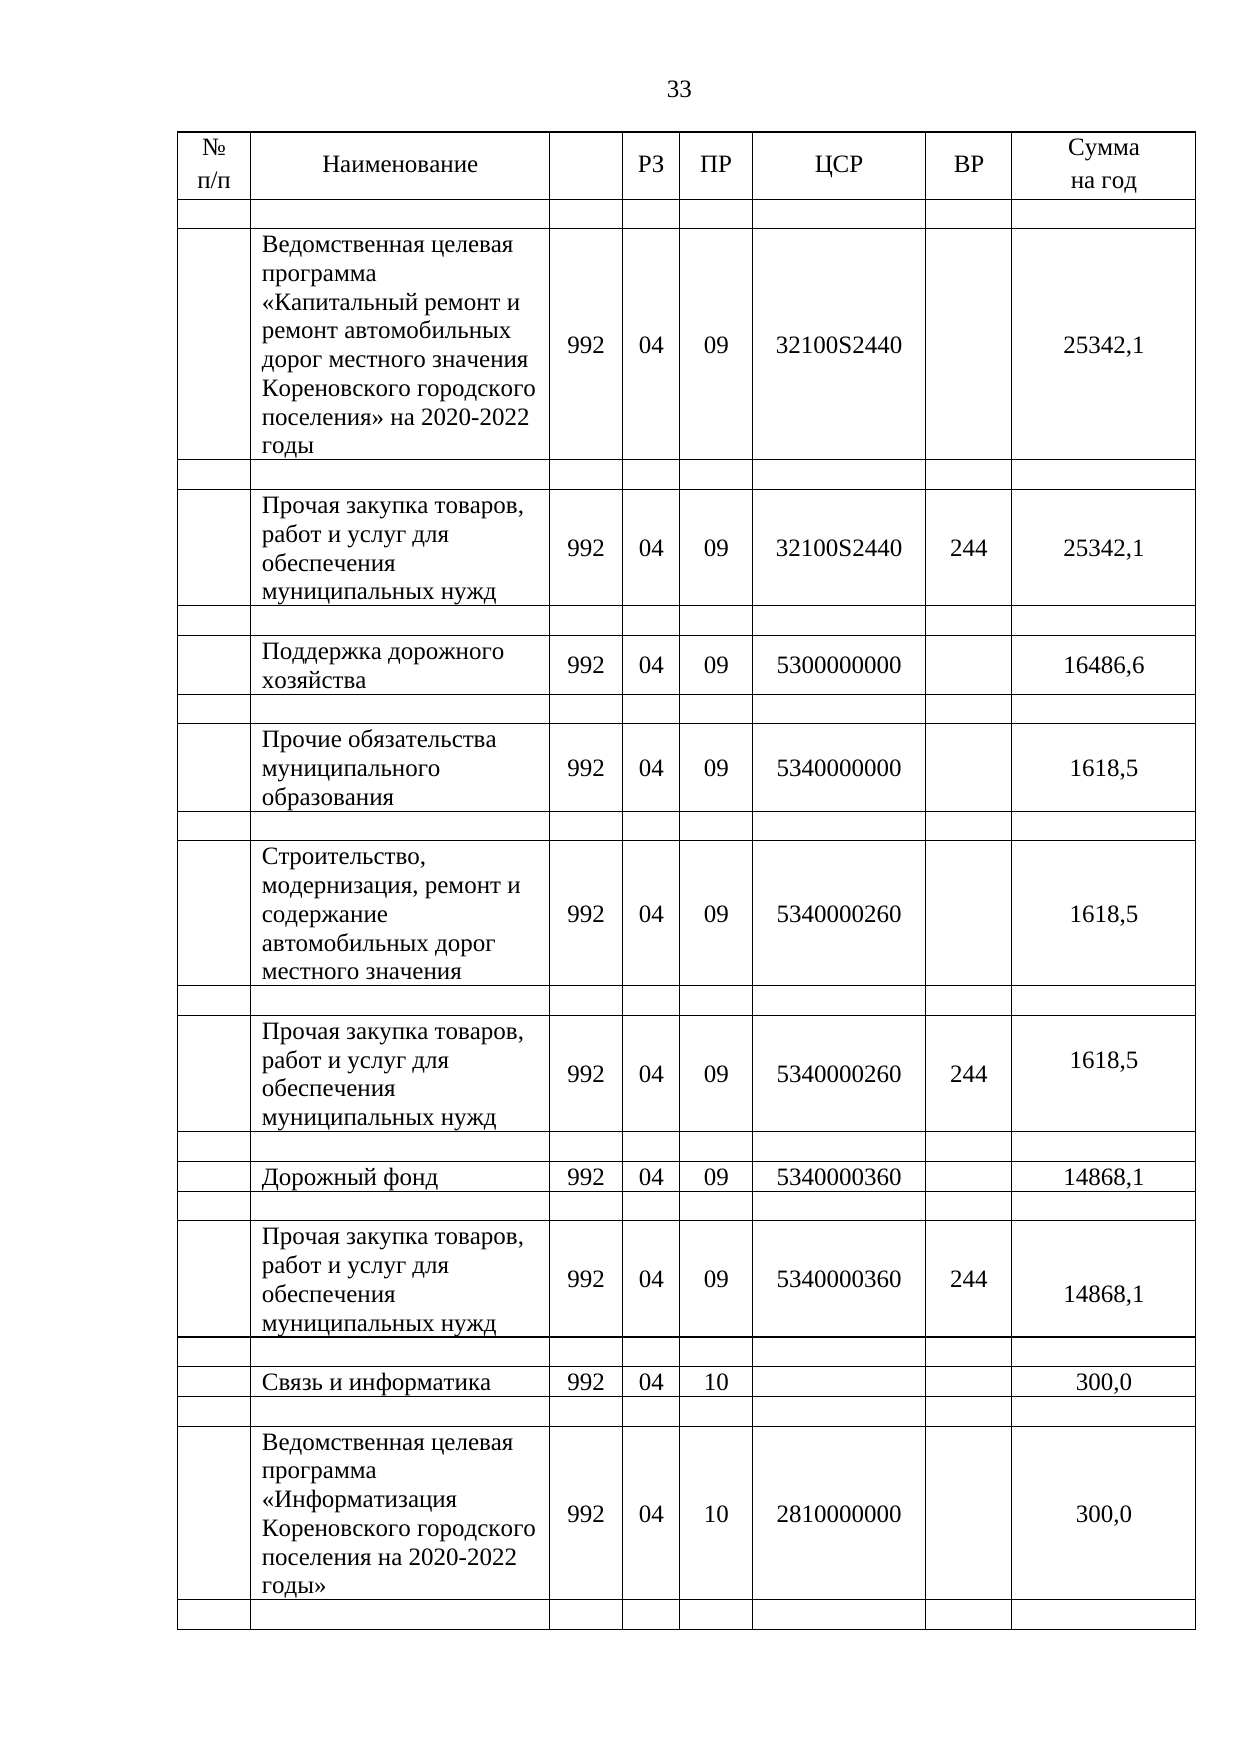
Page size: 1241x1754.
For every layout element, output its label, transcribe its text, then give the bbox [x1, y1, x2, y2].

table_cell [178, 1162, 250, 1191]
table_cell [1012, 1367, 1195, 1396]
table_header ПР [680, 133, 752, 198]
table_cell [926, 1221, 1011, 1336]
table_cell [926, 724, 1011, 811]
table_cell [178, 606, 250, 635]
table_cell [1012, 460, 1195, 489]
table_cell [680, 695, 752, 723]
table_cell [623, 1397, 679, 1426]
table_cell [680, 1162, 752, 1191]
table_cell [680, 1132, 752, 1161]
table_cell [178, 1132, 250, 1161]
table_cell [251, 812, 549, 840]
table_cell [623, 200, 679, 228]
table_header Сумма на год [1012, 133, 1195, 198]
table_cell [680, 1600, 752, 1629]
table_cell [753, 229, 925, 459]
table_header [550, 133, 622, 198]
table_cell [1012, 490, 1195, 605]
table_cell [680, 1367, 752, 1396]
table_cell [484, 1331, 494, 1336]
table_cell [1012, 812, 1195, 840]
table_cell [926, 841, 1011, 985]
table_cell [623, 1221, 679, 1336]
table_header № п/п [178, 133, 250, 198]
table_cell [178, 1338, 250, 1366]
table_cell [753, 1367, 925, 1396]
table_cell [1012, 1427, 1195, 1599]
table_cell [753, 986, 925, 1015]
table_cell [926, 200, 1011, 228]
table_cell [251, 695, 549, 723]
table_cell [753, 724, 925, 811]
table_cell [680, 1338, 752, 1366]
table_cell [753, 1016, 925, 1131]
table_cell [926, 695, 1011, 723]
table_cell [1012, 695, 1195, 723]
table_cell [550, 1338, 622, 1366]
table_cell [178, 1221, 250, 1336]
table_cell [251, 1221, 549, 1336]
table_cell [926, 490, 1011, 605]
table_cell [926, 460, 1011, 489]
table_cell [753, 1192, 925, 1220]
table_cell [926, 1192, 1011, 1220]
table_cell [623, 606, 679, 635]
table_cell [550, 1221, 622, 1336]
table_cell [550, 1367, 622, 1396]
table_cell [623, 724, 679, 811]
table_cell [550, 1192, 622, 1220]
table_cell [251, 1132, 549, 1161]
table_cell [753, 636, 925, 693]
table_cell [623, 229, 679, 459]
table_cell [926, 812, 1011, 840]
table_header ЦСР [753, 133, 925, 198]
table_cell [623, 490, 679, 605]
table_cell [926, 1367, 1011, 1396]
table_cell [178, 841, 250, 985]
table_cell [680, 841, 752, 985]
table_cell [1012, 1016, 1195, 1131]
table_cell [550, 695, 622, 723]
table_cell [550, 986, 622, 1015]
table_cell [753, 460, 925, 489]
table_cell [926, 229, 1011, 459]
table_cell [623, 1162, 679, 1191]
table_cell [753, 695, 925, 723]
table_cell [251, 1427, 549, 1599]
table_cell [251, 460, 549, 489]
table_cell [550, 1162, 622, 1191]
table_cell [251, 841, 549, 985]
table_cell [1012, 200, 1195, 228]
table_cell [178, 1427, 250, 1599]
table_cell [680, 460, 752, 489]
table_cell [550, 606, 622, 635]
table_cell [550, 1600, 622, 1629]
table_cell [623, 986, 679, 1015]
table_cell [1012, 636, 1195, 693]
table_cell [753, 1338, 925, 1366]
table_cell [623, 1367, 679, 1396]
table_header Наименование [251, 133, 549, 198]
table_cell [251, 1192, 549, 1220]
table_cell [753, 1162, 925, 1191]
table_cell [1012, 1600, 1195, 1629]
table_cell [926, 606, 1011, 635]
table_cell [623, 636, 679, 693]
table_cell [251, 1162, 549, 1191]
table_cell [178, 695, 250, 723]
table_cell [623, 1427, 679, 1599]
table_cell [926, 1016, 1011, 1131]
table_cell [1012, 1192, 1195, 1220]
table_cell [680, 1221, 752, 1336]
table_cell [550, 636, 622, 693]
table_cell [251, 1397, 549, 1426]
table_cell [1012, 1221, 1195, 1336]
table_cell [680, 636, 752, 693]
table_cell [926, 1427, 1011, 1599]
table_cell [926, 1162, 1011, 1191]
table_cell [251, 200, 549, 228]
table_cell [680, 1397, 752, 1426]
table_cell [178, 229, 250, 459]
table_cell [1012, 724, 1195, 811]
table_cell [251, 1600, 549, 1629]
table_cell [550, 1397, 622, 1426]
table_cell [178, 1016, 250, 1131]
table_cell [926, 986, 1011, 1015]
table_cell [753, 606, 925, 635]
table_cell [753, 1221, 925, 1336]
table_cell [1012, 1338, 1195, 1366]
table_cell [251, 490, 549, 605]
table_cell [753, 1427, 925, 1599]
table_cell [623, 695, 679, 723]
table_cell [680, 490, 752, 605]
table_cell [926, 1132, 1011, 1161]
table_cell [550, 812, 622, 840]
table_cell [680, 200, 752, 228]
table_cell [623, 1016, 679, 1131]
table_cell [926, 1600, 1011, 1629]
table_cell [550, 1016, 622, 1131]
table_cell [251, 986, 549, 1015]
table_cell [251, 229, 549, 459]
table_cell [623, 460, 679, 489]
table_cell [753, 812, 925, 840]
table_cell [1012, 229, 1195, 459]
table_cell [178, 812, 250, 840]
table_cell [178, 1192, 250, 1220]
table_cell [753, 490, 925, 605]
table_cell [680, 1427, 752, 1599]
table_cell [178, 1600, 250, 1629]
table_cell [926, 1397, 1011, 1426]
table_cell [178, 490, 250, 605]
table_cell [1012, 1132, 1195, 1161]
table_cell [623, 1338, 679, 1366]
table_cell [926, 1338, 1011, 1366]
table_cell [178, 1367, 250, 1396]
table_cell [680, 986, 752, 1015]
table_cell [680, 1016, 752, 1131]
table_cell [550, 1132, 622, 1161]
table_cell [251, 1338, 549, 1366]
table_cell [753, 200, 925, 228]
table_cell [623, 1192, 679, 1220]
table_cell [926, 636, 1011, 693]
table_header РЗ [623, 133, 679, 198]
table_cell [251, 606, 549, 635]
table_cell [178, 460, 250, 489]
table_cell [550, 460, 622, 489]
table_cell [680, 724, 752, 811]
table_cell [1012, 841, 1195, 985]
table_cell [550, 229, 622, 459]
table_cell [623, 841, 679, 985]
table_header ВР [926, 133, 1011, 198]
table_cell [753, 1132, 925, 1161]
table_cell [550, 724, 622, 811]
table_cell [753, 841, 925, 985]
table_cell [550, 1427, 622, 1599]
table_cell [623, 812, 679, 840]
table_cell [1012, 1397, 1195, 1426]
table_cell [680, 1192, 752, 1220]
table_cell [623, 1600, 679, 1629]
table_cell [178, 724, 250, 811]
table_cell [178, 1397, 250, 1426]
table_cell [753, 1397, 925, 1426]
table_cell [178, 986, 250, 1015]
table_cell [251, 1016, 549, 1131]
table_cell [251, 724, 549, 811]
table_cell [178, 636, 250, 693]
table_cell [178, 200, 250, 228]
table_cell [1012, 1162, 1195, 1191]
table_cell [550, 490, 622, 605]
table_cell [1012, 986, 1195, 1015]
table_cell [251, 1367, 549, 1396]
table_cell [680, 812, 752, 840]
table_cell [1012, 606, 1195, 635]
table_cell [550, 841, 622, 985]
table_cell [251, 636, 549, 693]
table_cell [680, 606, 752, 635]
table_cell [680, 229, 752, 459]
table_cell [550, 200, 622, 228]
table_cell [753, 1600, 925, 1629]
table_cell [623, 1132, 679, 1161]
